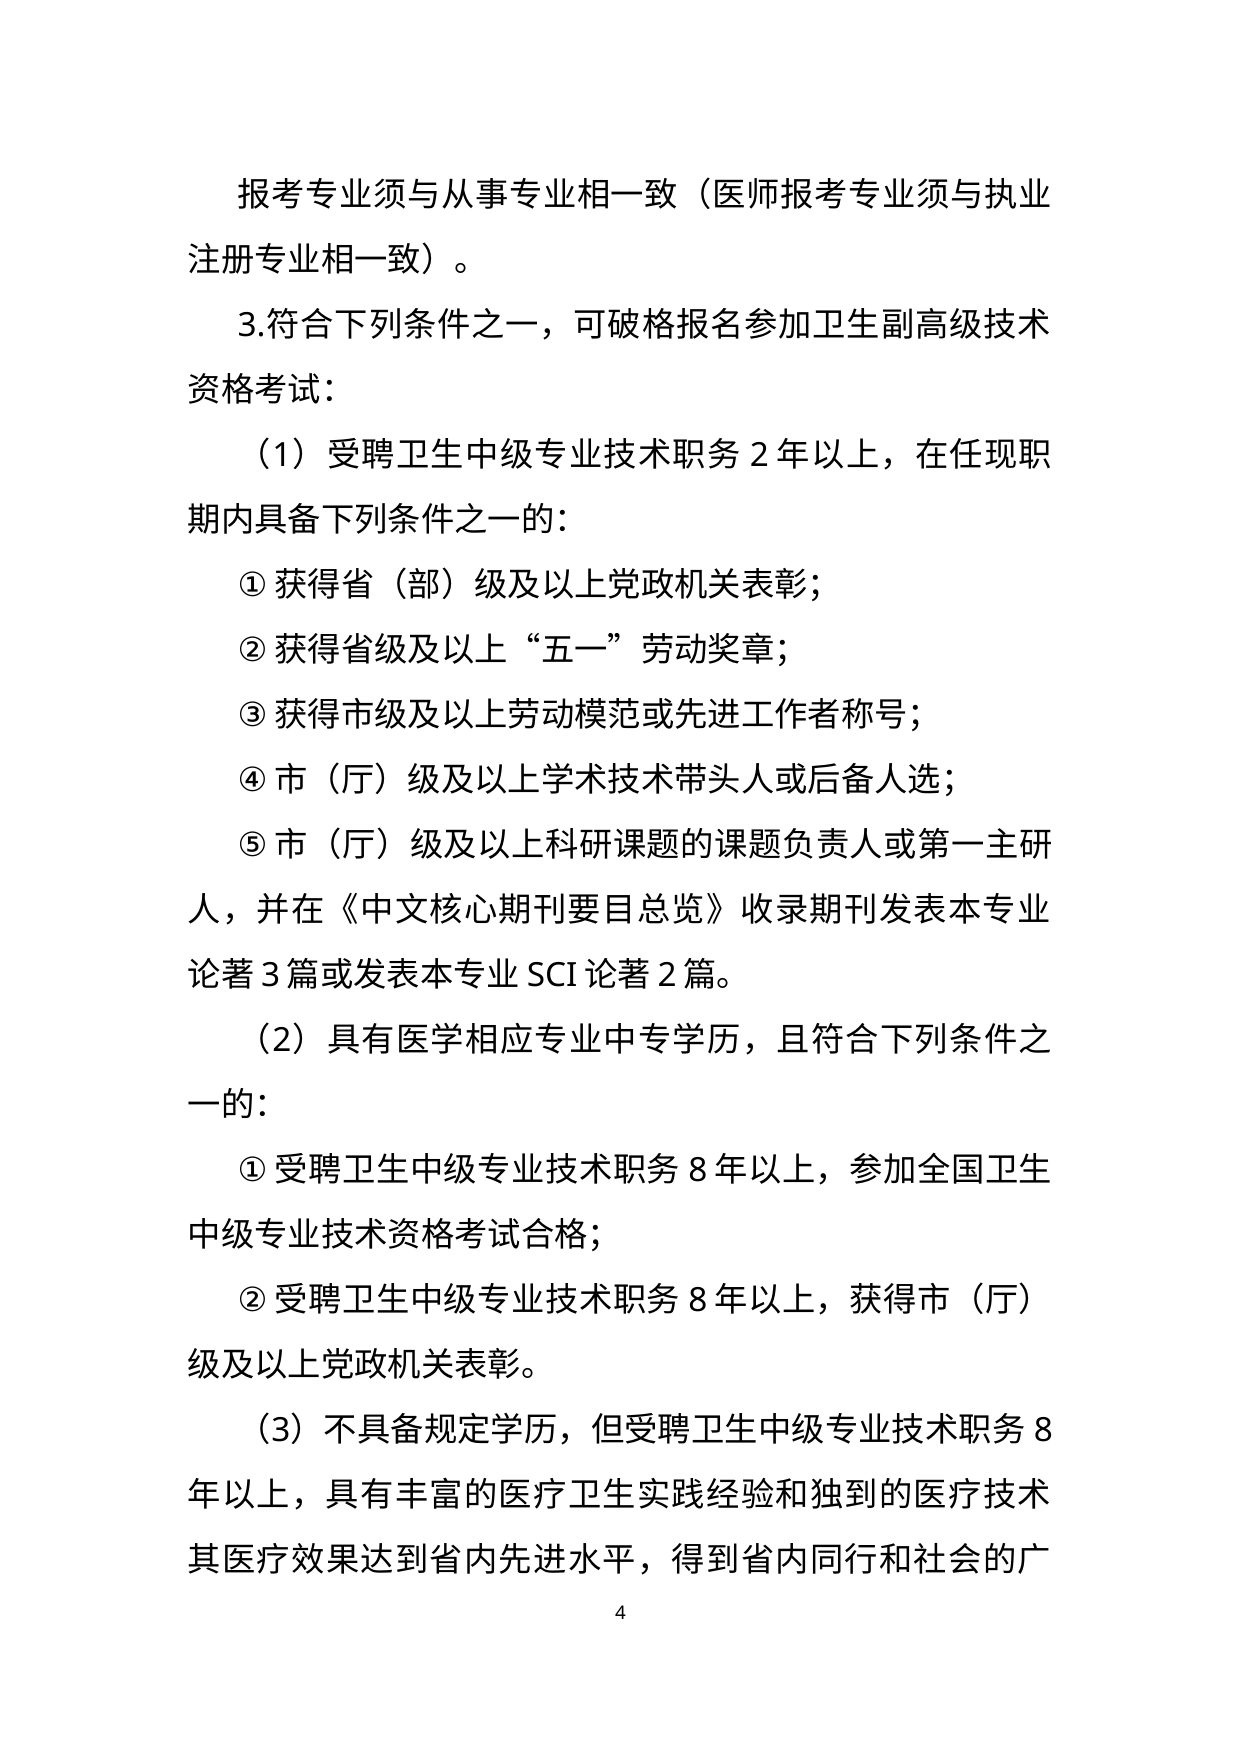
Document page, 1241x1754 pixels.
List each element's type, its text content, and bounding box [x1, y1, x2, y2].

text 3.符合下列条件之一，可破格报名参加卫生副高级技术资格考试： [187, 290, 1053, 420]
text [187, 1395, 1053, 1590]
text ①受聘卫生中级专业技术职务8年以上，参加全国卫生中级专业技术资格考试合格； [187, 1135, 1053, 1265]
text （1）受聘卫生中级专业技术职务2年以上，在任现职期内具备下列条件之一的： [187, 420, 1053, 550]
text （2）具有医学相应专业中专学历，且符合下列条件之一的： [187, 1005, 1053, 1135]
text ①获得省（部）级及以上党政机关表彰； [187, 550, 1053, 615]
text ④市（厅）级及以上学术技术带头人或后备人选； [187, 745, 1053, 810]
text 报考专业须与从事专业相一致（医师报考专业须与执业注册专业相一致）。 [187, 160, 1053, 290]
text ②获得省级及以上“五一”劳动奖章； [187, 615, 1053, 680]
text ③获得市级及以上劳动模范或先进工作者称号； [187, 680, 1053, 745]
text ②受聘卫生中级专业技术职务8年以上，获得市（厅）级及以上党政机关表彰。 [187, 1265, 1053, 1395]
text ⑤市（厅）级及以上科研课题的课题负责人或第一主研人，并在《中文核心期刊要目总览》收录期刊发表本专业论著3篇或发表本专业SCI论著2篇。 [187, 810, 1053, 1005]
